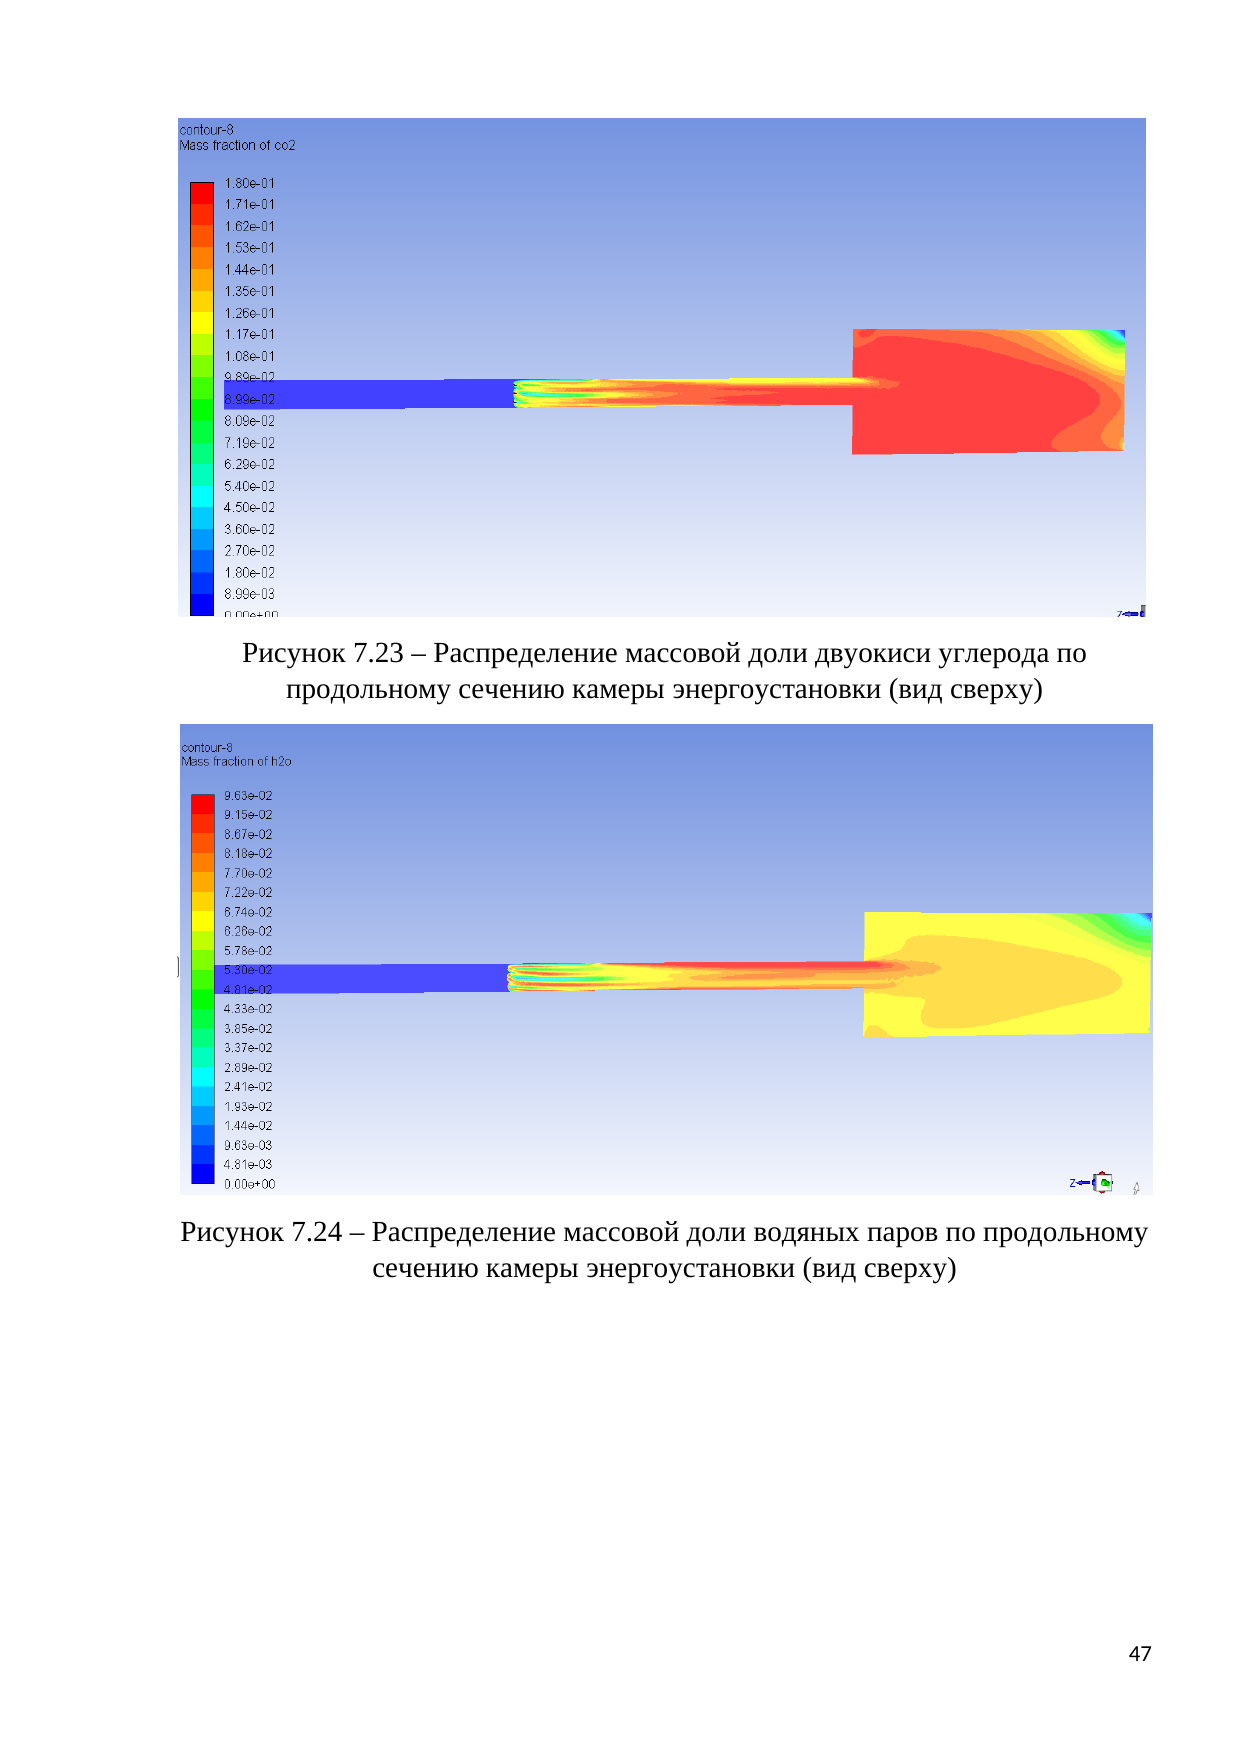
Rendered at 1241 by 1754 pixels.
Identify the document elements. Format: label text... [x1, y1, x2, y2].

picture [177, 118, 1146, 617]
text Рисунок 7.24 – Распределение массовой доли водяных паров по продольному сечению камеры энергоустановки (вид сверху) [177, 1214, 1152, 1283]
picture [177, 724, 1153, 1195]
text Рисунок 7.23 – Распределение массовой доли двуокиси углерода по продольному сечению камеры энергоустановки (вид сверху) [177, 636, 1152, 705]
